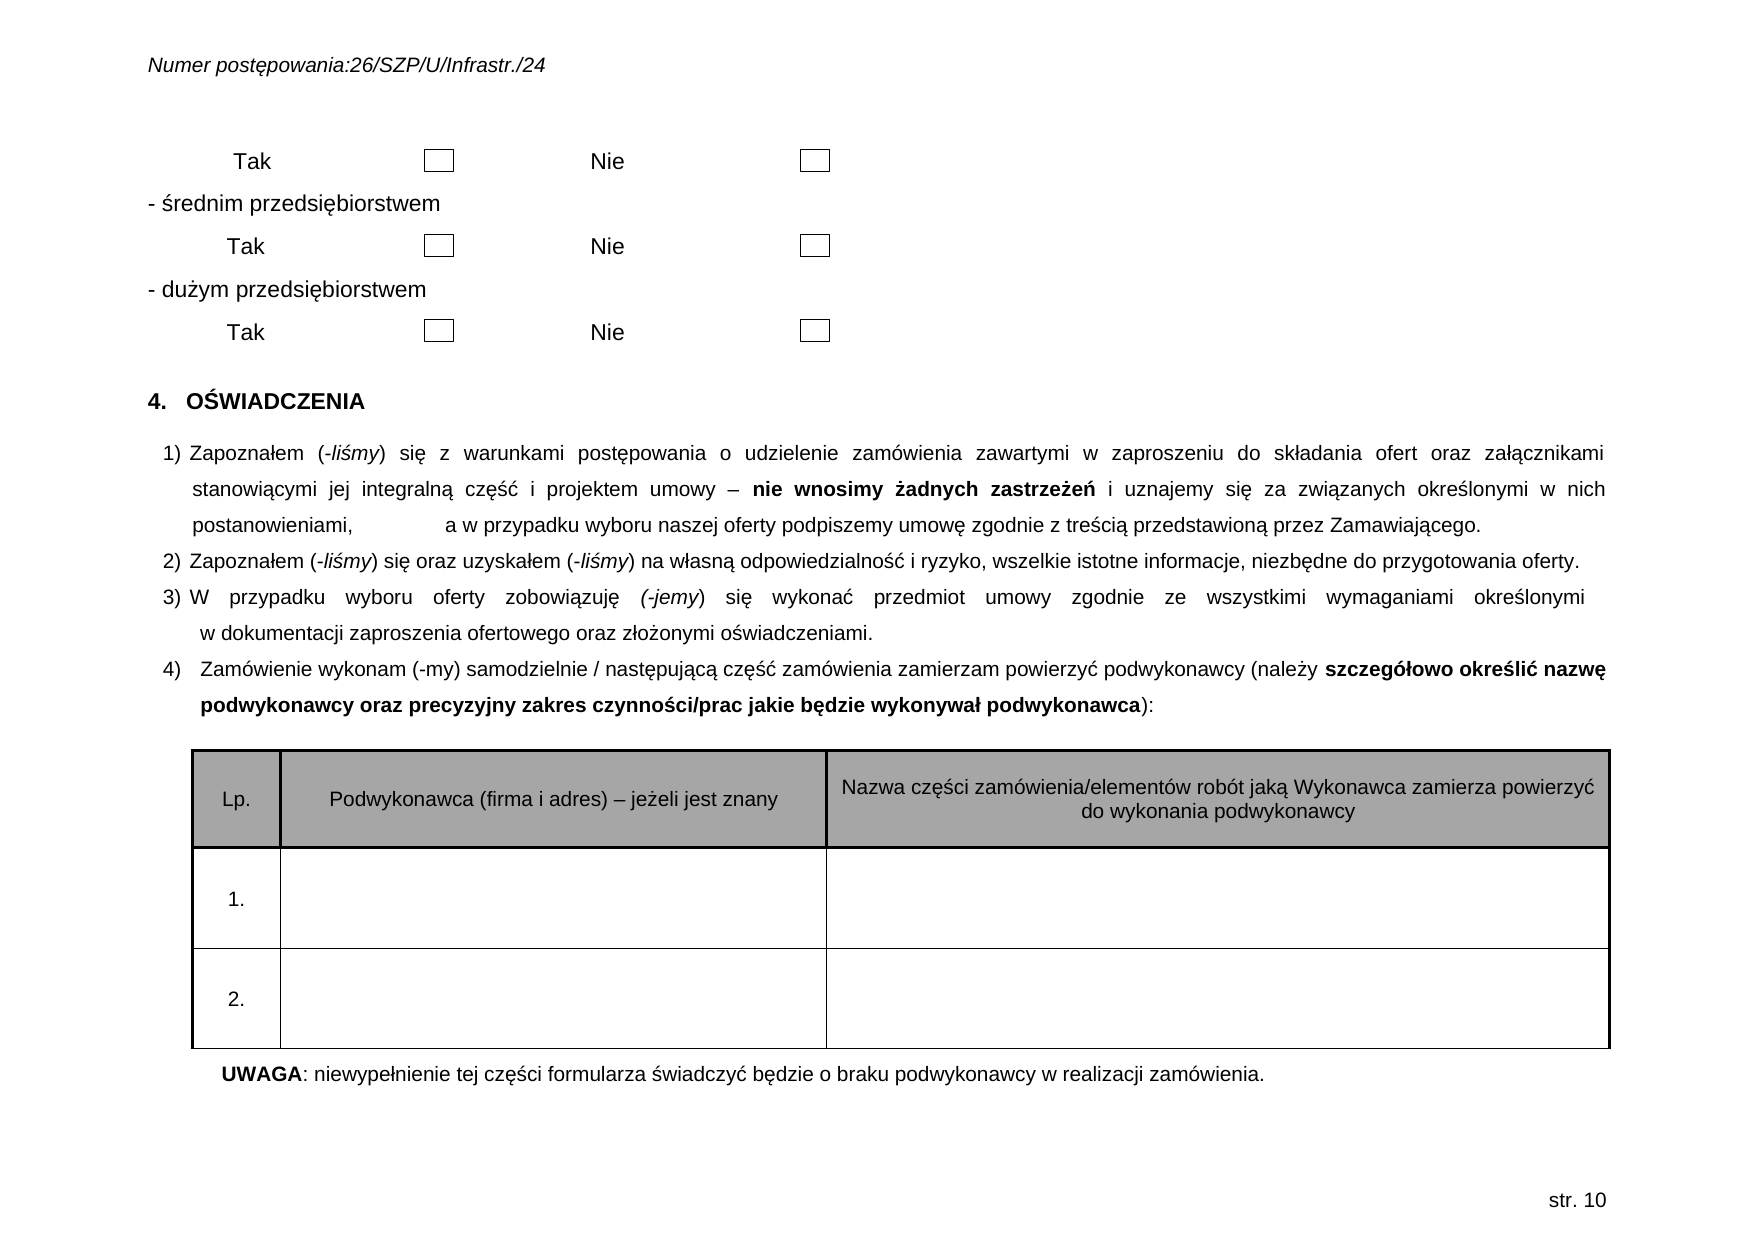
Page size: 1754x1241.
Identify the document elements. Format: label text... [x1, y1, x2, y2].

table_cell [827, 849, 1608, 948]
list Zapoznałem (-liśmy) się z warunkami postępowania o udzielenie zamówienia zawartymi w zaproszeniu do składania ofert oraz załącznikami stanowiącymi jej integralną część i projektem umowy – nie wnosimy żadnych zastrzeżeń i uznajemy się za związanych określonymi w nich postanowieniami, a w przypadku wyboru naszej oferty podpiszemy umowę zgodnie z treścią przedstawioną przez Zamawiającego. [163, 441, 1606, 537]
text UWAGA: niewypełnienie tej części formularza świadczyć będzie o braku podwykonawcy w realizacji zamówienia. [221, 1062, 1606, 1086]
list W przypadku wyboru oferty zobowiązuję (-jemy) się wykonać przedmiot umowy zgodnie ze wszystkimi wymaganiami określonymi w dokumentacji zaproszenia ofertowego oraz złożonymi oświadczeniami. [163, 584, 1606, 644]
table_cell [827, 949, 1608, 1048]
list Zamówienie wykonam (-my) samodzielnie / następującą część zamówienia zamierzam powierzyć podwykonawcy (należy szczegółowo określić nazwę podwykonawcy oraz precyzyjny zakres czynności/prac jakie będzie wykonywał podwykonawca): [163, 656, 1606, 716]
text Tak Nie [148, 148, 1580, 174]
text Tak Nie [148, 233, 1580, 259]
list Zapoznałem (-liśmy) się oraz uzyskałem (-liśmy) na własną odpowiedzialność i ryzyko, wszelkie istotne informacje, niezbędne do przygotowania oferty. [163, 549, 1606, 573]
table_header Lp. [194, 752, 279, 846]
list - dużym przedsiębiorstwem [148, 276, 1606, 302]
table_cell [281, 849, 826, 948]
table_cell 1. [194, 849, 280, 948]
text 4. OŚWIADCZENIA [148, 388, 1606, 414]
list - średnim przedsiębiorstwem [148, 190, 1606, 217]
table_cell 2. [194, 949, 280, 1048]
table_header Nazwa części zamówienia/elementów robót jaką Wykonawca zamierza powierzyć do wykonania podwykonawcy [828, 752, 1608, 846]
table_header Podwykonawca (firma i adres) – jeżeli jest znany [282, 752, 825, 846]
table_cell [281, 949, 826, 1048]
text Tak Nie [148, 318, 1580, 345]
